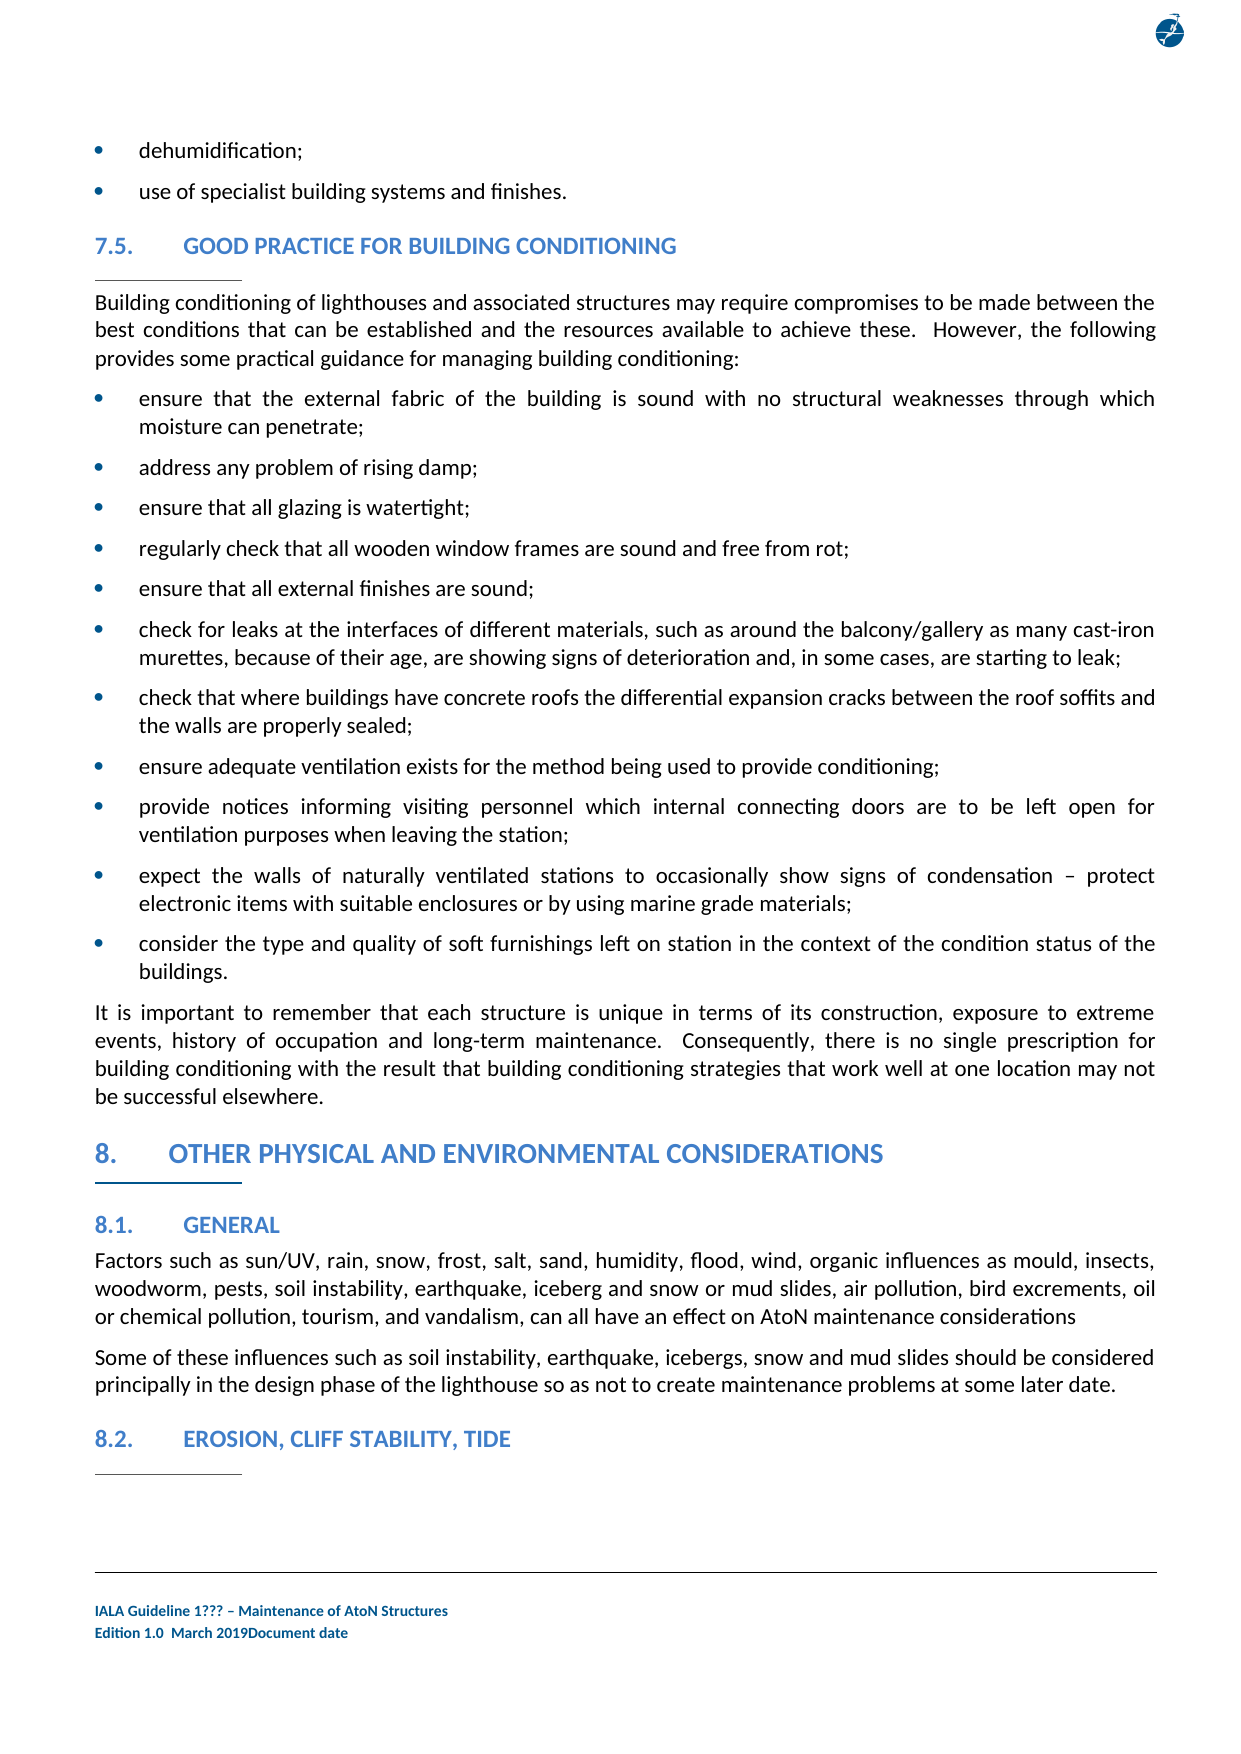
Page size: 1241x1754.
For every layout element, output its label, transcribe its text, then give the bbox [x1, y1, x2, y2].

text expect the walls of naturally ventilated stations to occasionally show signs of condensation – protect electronic items with suitable enclosures or by using marine grade materials; [94, 861, 1157, 917]
picture [1124, 0, 1241, 82]
text regularly check that all wooden window frames are sound and free from rot; [94, 534, 1157, 562]
text Building conditioning of lighthouses and associated structures may require compromises to be made between the best conditions that can be established and the resources available to achieve these. However, the following provides some practical guidance for managing building conditioning: [94, 288, 1157, 372]
text ensure that the external fabric of the building is sound with no structural weaknesses through which moisture can penetrate; [94, 384, 1157, 440]
text Factors such as sun/UV, rain, snow, frost, salt, sand, humidity, flood, wind, organic influences as mould, insects, woodworm, pests, soil instability, earthquake, iceberg and snow or mud slides, air pollution, bird excrements, oil or chemical pollution, tourism, and vandalism, can all have an effect on AtoN maintenance considerations [94, 1246, 1157, 1330]
text Some of these influences such as soil instability, earthquake, icebergs, snow and mud slides should be considered principally in the design phase of the lighthouse so as not to create maintenance problems at some later date. [94, 1343, 1157, 1399]
text ensure that all external finishes are sound; [94, 574, 1157, 602]
text provide notices informing visiting personnel which internal connecting doors are to be left open for ventilation purposes when leaving the station; [94, 792, 1157, 848]
subtitle General [94, 1209, 1157, 1240]
subtitle Erosion, Cliff Stability, Tide [94, 1424, 1157, 1454]
list use of specialist building systems and finishes. [94, 177, 1157, 205]
text consider the type and quality of soft furnishings left on station in the context of the condition status of the buildings. [94, 929, 1157, 986]
text ensure adequate ventilation exists for the method being used to provide conditioning; [94, 752, 1157, 780]
text check for leaks at the interfaces of different materials, such as around the balcony/gallery as many cast-iron murettes, because of their age, are showing signs of deterioration and, in some cases, are starting to leak; [94, 615, 1157, 671]
text It is important to remember that each structure is unique in terms of its construction, exposure to extreme events, history of occupation and long-term maintenance. Consequently, there is no single prescription for building conditioning with the result that building conditioning strategies that work well at one location may not be successful elsewhere. [94, 998, 1157, 1110]
text check that where buildings have concrete roofs the differential expansion cracks between the roof soffits and the walls are properly sealed; [94, 683, 1157, 739]
list dehumidification; [94, 136, 1157, 164]
subtitle Good Practice for Building Conditioning [94, 230, 1157, 261]
text address any problem of rising damp; [94, 453, 1157, 481]
text ensure that all glazing is watertight; [94, 493, 1157, 521]
subtitle OTHER PHYSICAL AND ENVIRONMENTAL CONSIDERATIONS [94, 1135, 1157, 1171]
